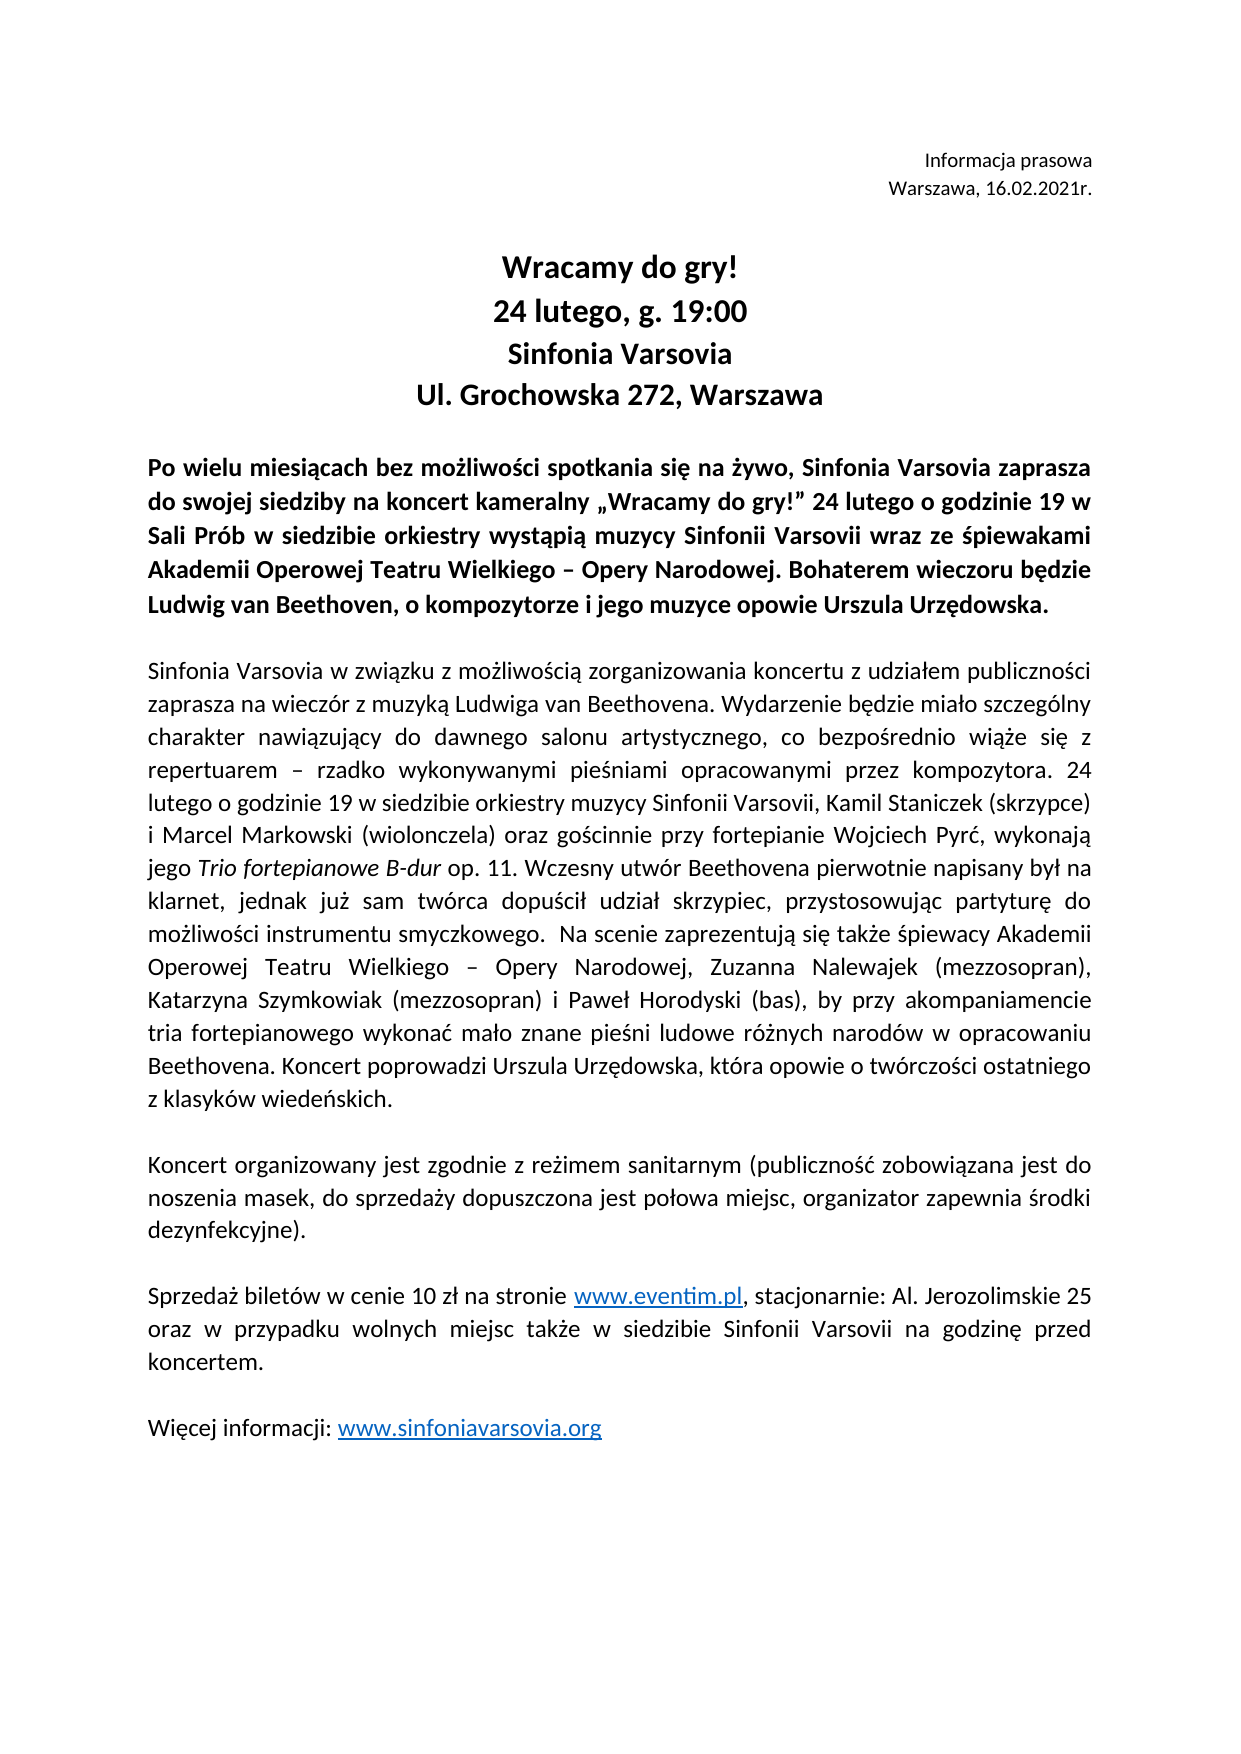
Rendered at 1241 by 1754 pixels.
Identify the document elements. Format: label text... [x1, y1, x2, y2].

text Wracamy do gry! [148, 246, 1093, 287]
text Więcej informacji: www.sinfoniavarsovia.org [148, 1412, 1093, 1443]
text Warszawa, 16.02.2021r. [148, 175, 1093, 200]
text Ul. Grochowska 272, Warszawa [148, 375, 1093, 413]
text Po wielu miesiącach bez możliwości spotkania się na żywo, Sinfonia Varsovia zaprasza do swojej siedziby na koncert kameralny „Wracamy do gry!” 24 lutego o godzinie 19 w Sali Prób w siedzibie orkiestry wystąpią muzycy Sinfonii Varsovii wraz ze śpiewakami Akademii Operowej Teatru Wielkiego – Opery Narodowej. Bohaterem wieczoru będzie Ludwig van Beethoven, o kompozytorze i jego muzyce opowie Urszula Urzędowska. [148, 451, 1093, 620]
text Sinfonia Varsovia [148, 334, 1093, 372]
text Koncert organizowany jest zgodnie z reżimem sanitarnym (publiczność zobowiązana jest do noszenia masek, do sprzedaży dopuszczona jest połowa miejsc, organizator zapewnia środki dezynfekcyjne). [148, 1149, 1093, 1245]
text Sprzedaż biletów w cenie 10 zł na stronie www.eventim.pl, stacjonarnie: Al. Jerozolimskie 25 oraz w przypadku wolnych miejsc także w siedzibie Sinfonii Varsovii na godzinę przed koncertem. [148, 1281, 1093, 1377]
text Sinfonia Varsovia w związku z możliwością zorganizowania koncertu z udziałem publiczności zaprasza na wieczór z muzyką Ludwiga van Beethovena. Wydarzenie będzie miało szczególny charakter nawiązujący do dawnego salonu artystycznego, co bezpośrednio wiąże się z repertuarem – rzadko wykonywanymi pieśniami opracowanymi przez kompozytora. 24 lutego o godzinie 19 w siedzibie orkiestry muzycy Sinfonii Varsovii, Kamil Staniczek (skrzypce) i Marcel Markowski (wiolonczela) oraz gościnnie przy fortepianie Wojciech Pyrć, wykonają jego Trio fortepianowe B-dur op. 11. Wczesny utwór Beethovena pierwotnie napisany był na klarnet, jednak już sam twórca dopuścił udział skrzypiec, przystosowując partyturę do możliwości instrumentu smyczkowego. Na scenie zaprezentują się także śpiewacy Akademii Operowej Teatru Wielkiego – Opery Narodowej, Zuzanna Nalewajek (mezzosopran), Katarzyna Szymkowiak (mezzosopran) i Paweł Horodyski (bas), by przy akompaniamencie tria fortepianowego wykonać mało znane pieśni ludowe różnych narodów w opracowaniu Beethovena. Koncert poprowadzi Urszula Urzędowska, która opowie o twórczości ostatniego z klasyków wiedeńskich. [148, 655, 1093, 1113]
text Informacja prasowa [148, 148, 1093, 173]
text 24 lutego, g. 19:00 [148, 290, 1093, 331]
